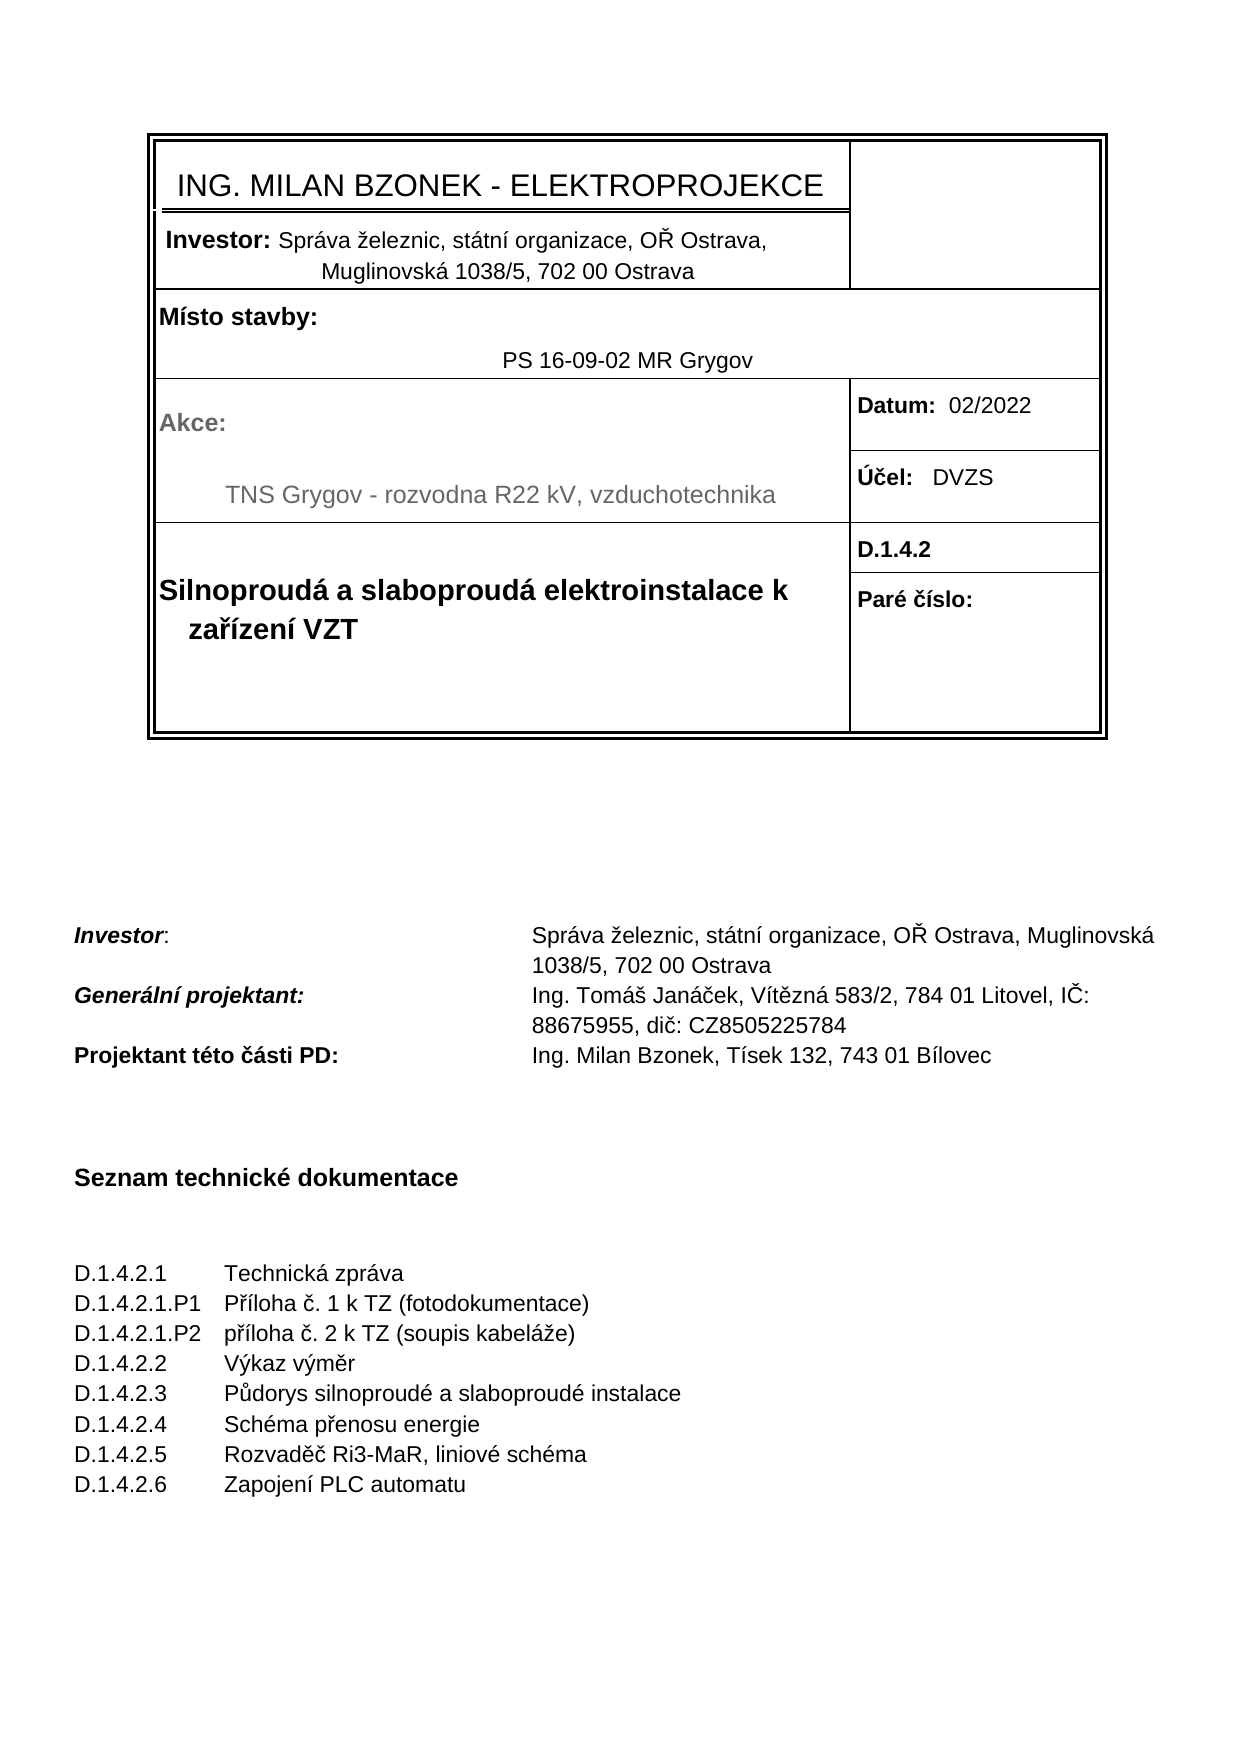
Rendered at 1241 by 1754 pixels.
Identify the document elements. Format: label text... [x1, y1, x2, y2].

text D.1.4.2.3 Půdorys silnoproudé a slaboproudé instalace [74, 1380, 1181, 1407]
text D.1.4.2.5 Rozvaděč Ri3-MaR, liniové schéma [74, 1441, 1181, 1467]
text D.1.4.2.1.P1 Příloha č. 1 k TZ (fotodokumentace) [74, 1290, 1181, 1316]
table_cell Silnoproudá a slaboproudá elektroinstalace k zařízení VZT [156, 572, 849, 731]
table_cell Akce: [156, 379, 849, 450]
text Generální projektant: Ing. Tomáš Janáček, Vítězná 583/2, 784 01 Litovel, IČ: 88675955, dič: CZ8505225784 [74, 982, 1181, 1039]
text D.1.4.2.2 Výkaz výměr [74, 1350, 1181, 1377]
text Seznam technické dokumentace [74, 1163, 1181, 1192]
table_cell Účel: DVZS [851, 451, 1099, 522]
text D.1.4.2.4 Schéma přenosu energie [74, 1411, 1181, 1437]
table_cell Investor: Správa železnic, státní organizace, OŘ Ostrava, Muglinovská 1038/5, 702 00 Ostrava [151, 208, 849, 288]
table_cell [851, 208, 1099, 288]
table_cell Místo stavby: PS 16-09-02 MR Grygov [156, 290, 1099, 378]
table_cell D.1.4.2 [851, 523, 1099, 572]
text D.1.4.2.1.P2 příloha č. 2 k TZ (soupis kabeláže) [74, 1320, 1181, 1346]
table_cell Datum: 02/2022 [851, 379, 1099, 450]
table_cell Paré číslo: [851, 573, 1099, 731]
table_cell TNS Grygov - rozvodna R22 kV, vzduchotechnika [156, 450, 849, 522]
text Projektant této části PD: Ing. Milan Bzonek, Tísek 132, 743 01 Bílovec [74, 1042, 1181, 1069]
table_header Ing. Milan Bzonek - Elektroprojekce [151, 136, 850, 208]
table_cell [156, 523, 849, 572]
table_header [850, 136, 1103, 208]
text Investor: Správa železnic, státní organizace, OŘ Ostrava, Muglinovská 1038/5, 702 00 Ostrava [74, 922, 1181, 978]
text D.1.4.2.1 Technická zpráva [74, 1259, 1181, 1286]
text D.1.4.2.6 Zapojení PLC automatu [74, 1471, 1181, 1497]
